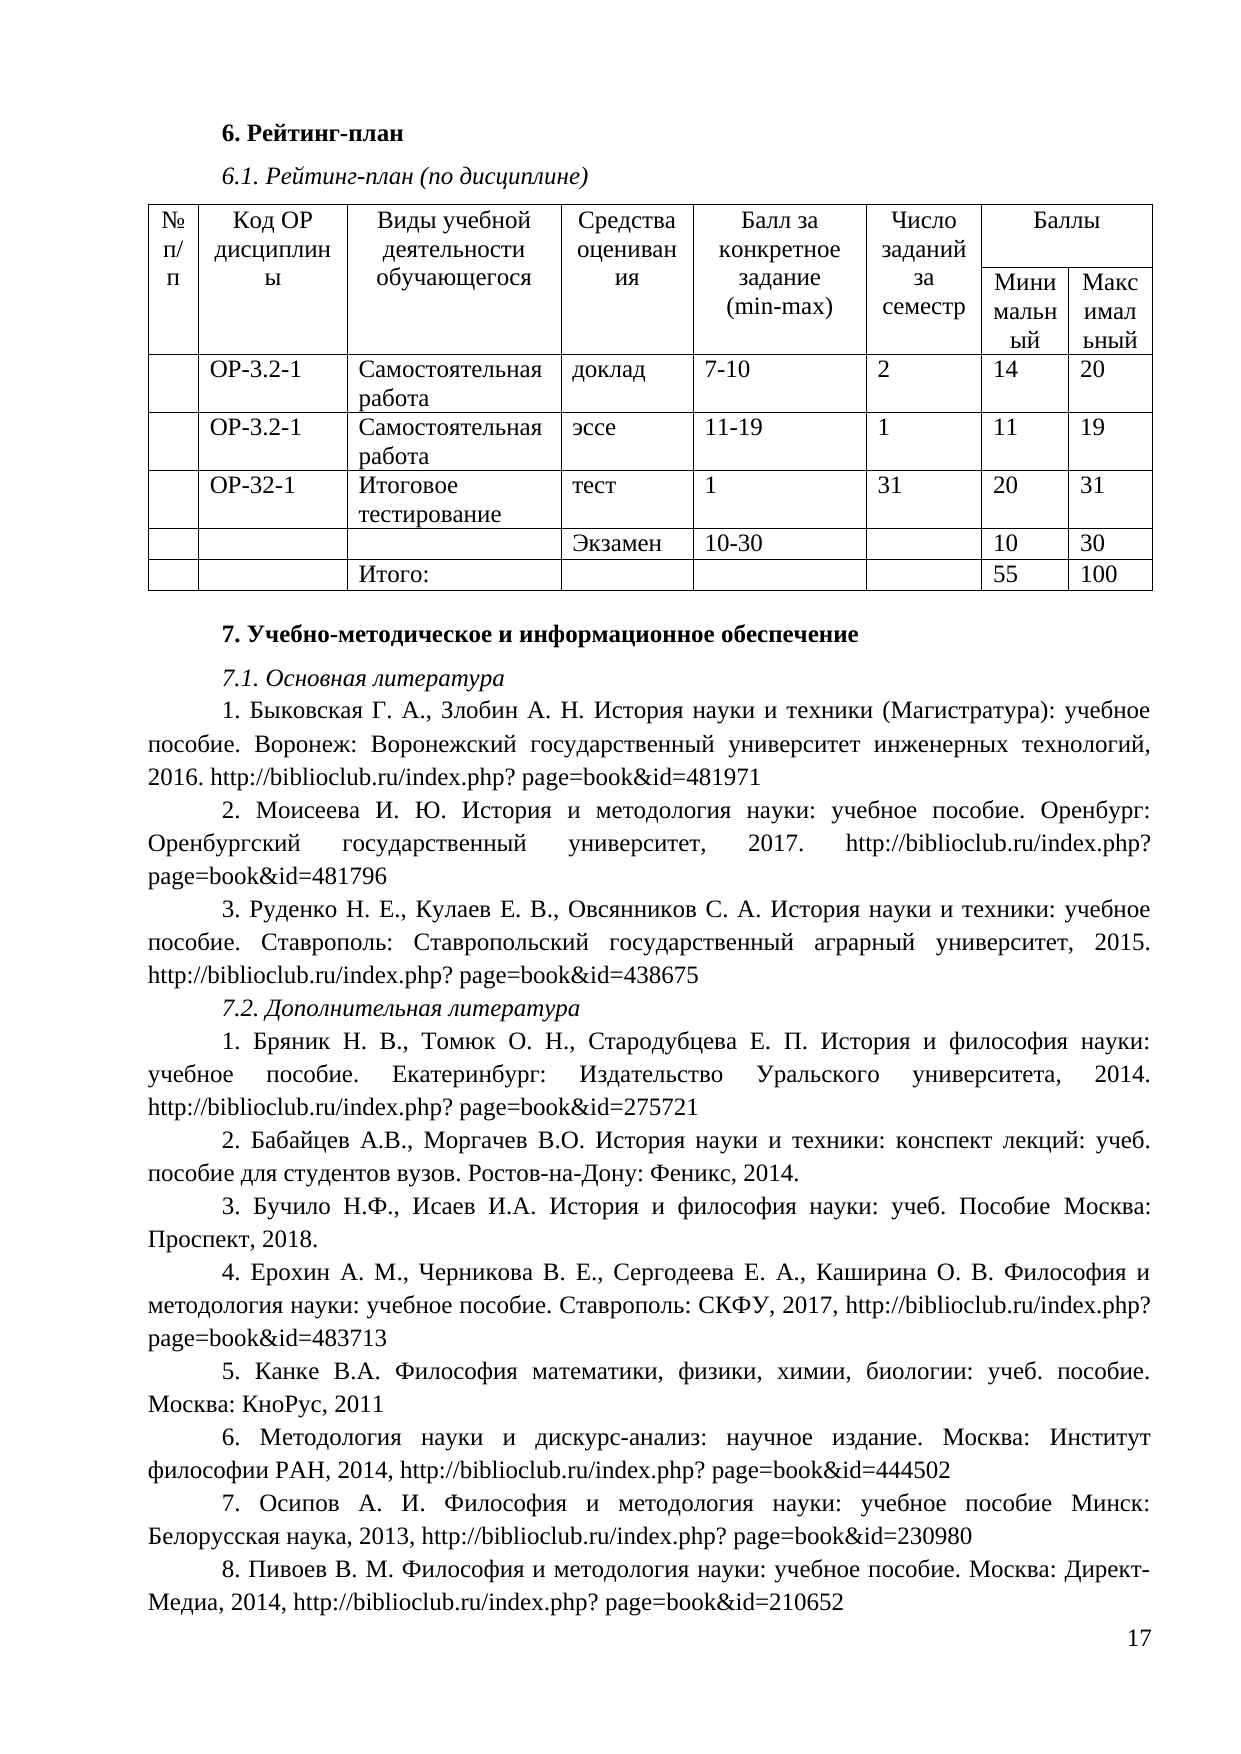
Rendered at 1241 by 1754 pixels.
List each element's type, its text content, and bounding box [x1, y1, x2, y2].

table_header Число заданий за семестр [867, 205, 981, 354]
table_cell Самостоятельная работа [348, 355, 561, 412]
table_cell [149, 529, 198, 559]
table_cell ОР-3.2-1 [199, 355, 347, 412]
text 2. Моисеева И. Ю. История и методология науки: учебное пособие. Оренбург: Оренбургский государственный университет, 2017. http://biblioclub.ru/index.php? page=book&id=481796 [148, 795, 1152, 889]
table_header Балл за конкретное задание (min-max) [694, 205, 866, 354]
text 2. Бабайцев А.В., Моргачев В.О. История науки и техники: конспект лекций: учеб. пособие для студентов вузов. Ростов-на-Дону: Феникс, 2014. [148, 1125, 1152, 1187]
text 4. Ерохин А. М., Черникова В. Е., Сергодеева Е. А., Каширина О. В. Философия и методология науки: учебное пособие. Ставрополь: СКФУ, 2017, http://biblioclub.ru/index.php? page=book&id=483713 [148, 1257, 1152, 1352]
table_cell 31 [1069, 471, 1152, 528]
text 8. Пивоев В. М. Философия и методология науки: учебное пособие. Москва: Директ-Медиа, 2014, http://biblioclub.ru/index.php? page=book&id=210652 [148, 1554, 1152, 1616]
table_cell 1 [694, 471, 866, 528]
table_cell [348, 529, 561, 559]
table_cell 2 [867, 355, 981, 412]
table_cell 10-30 [694, 529, 866, 559]
table_header Баллы [982, 205, 1152, 267]
table_cell [149, 413, 198, 470]
table_cell 7-10 [694, 355, 866, 412]
table_cell 10 [982, 529, 1068, 559]
table_cell [199, 529, 347, 559]
table_cell 14 [982, 355, 1068, 412]
table_cell 19 [1069, 413, 1152, 470]
text 6. Рейтинг-план [148, 118, 1152, 147]
table_cell 20 [1069, 355, 1152, 412]
table_cell эссе [562, 413, 693, 470]
table_cell Максимальный [1069, 268, 1152, 354]
text 7. Учебно-методическое и информационное обеспечение [148, 619, 1152, 648]
table_cell ОР-32-1 [199, 471, 347, 528]
table_cell 11 [982, 413, 1068, 470]
table_cell 1 [867, 413, 981, 470]
table_cell 31 [867, 471, 981, 528]
table_cell тест [562, 471, 693, 528]
text 1. Быковская Г. А., Злобин А. Н. История науки и техники (Магистратура): учебное пособие. Воронеж: Воронежский государственный университет инженерных технологий, 2016. http://biblioclub.ru/index.php? page=book&id=481971 [148, 696, 1152, 790]
table_header Средства оценивания [562, 205, 693, 354]
table_cell доклад [562, 355, 693, 412]
table_cell Итого: [348, 560, 561, 590]
text 7.2. Дополнительная литература [148, 993, 1152, 1022]
table_cell [199, 560, 347, 590]
table_cell Экзамен [562, 529, 693, 559]
table_cell 11-19 [694, 413, 866, 470]
table_cell [867, 529, 981, 559]
table_cell [867, 560, 981, 590]
table_cell Минимальный [982, 268, 1068, 354]
text 6. Методология науки и дискурс-анализ: научное издание. Москва: Институт философии РАН, 2014, http://biblioclub.ru/index.php? page=book&id=444502 [148, 1422, 1152, 1484]
text 3. Бучило Н.Ф., Исаев И.А. История и философия науки: учеб. Пособие Москва: Проспект, 2018. [148, 1191, 1152, 1253]
table_cell 30 [1069, 529, 1152, 559]
text 1. Бряник Н. В., Томюк О. Н., Стародубцева Е. П. История и философия науки: учебное пособие. Екатеринбург: Издательство Уральского университета, 2014. http://biblioclub.ru/index.php? page=book&id=275721 [148, 1026, 1152, 1121]
text 5. Канке В.А. Философия математики, физики, химии, биологии: учеб. пособие. Москва: КноРус, 2011 [148, 1356, 1152, 1418]
text 7. Осипов А. И. Философия и методология науки: учебное пособие Минск: Белорусская наука, 2013, http://biblioclub.ru/index.php? page=book&id=230980 [148, 1488, 1152, 1550]
table_cell 20 [982, 471, 1068, 528]
table_header Код ОР дисциплины [199, 205, 347, 354]
text 7.1. Основная литература [148, 663, 1152, 691]
table_cell 100 [1069, 560, 1152, 590]
table_cell Итоговое тестирование [348, 471, 561, 528]
table_header Виды учебной деятельности обучающегося [348, 205, 561, 354]
table_cell [149, 471, 198, 528]
table_header № п/п [149, 205, 198, 354]
text 6.1. Рейтинг-план (по дисциплине) [148, 161, 1152, 190]
table_cell [694, 560, 866, 590]
table_cell 55 [982, 560, 1068, 590]
table_cell [149, 355, 198, 412]
table_cell ОР-3.2-1 [199, 413, 347, 470]
table_cell [149, 560, 198, 590]
table_cell Самостоятельная работа [348, 413, 561, 470]
text 3. Руденко Н. Е., Кулаев Е. В., Овсянников С. А. История науки и техники: учебное пособие. Ставрополь: Ставропольский государственный аграрный университет, 2015. http://biblioclub.ru/index.php? page=book&id=438675 [148, 894, 1152, 988]
table_cell [562, 560, 693, 590]
